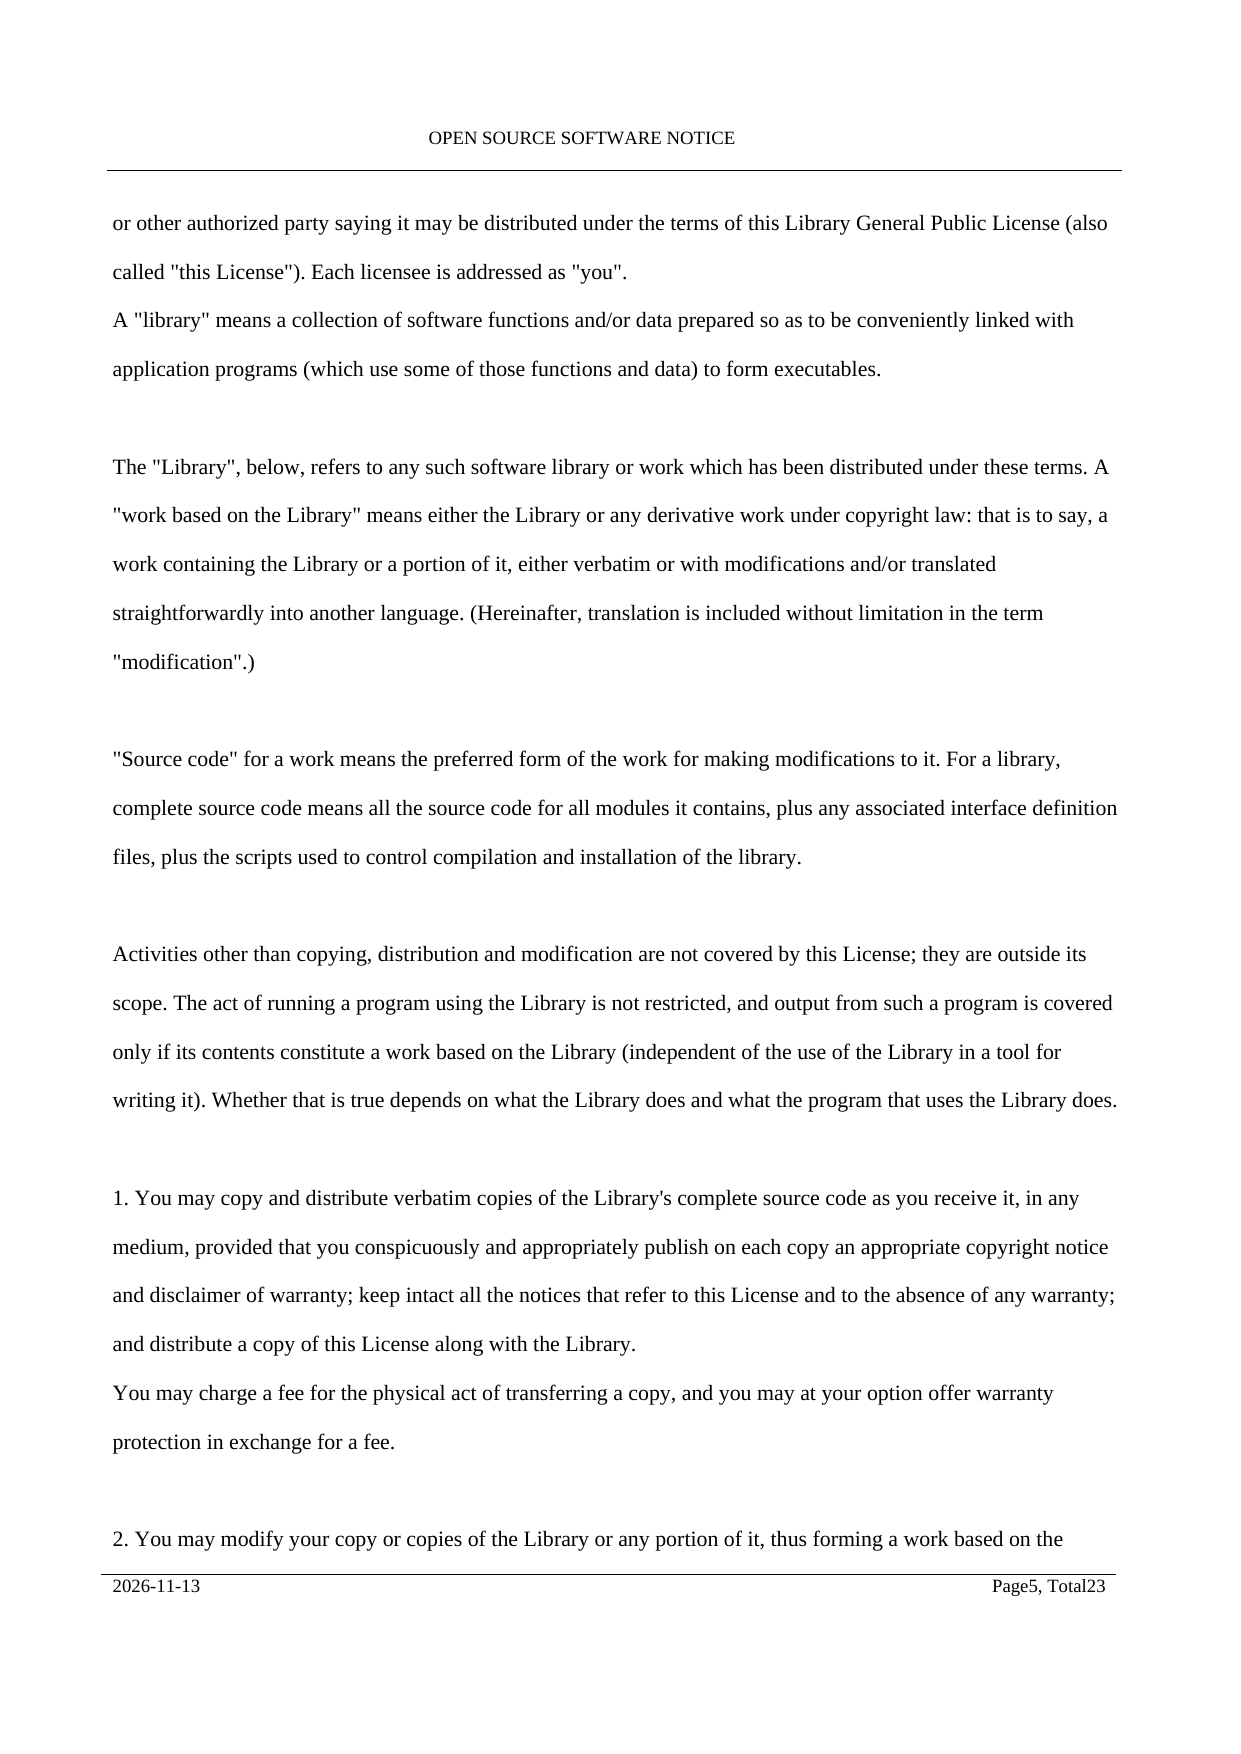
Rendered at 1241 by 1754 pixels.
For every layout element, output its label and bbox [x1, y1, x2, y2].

text [112, 206, 1128, 1555]
